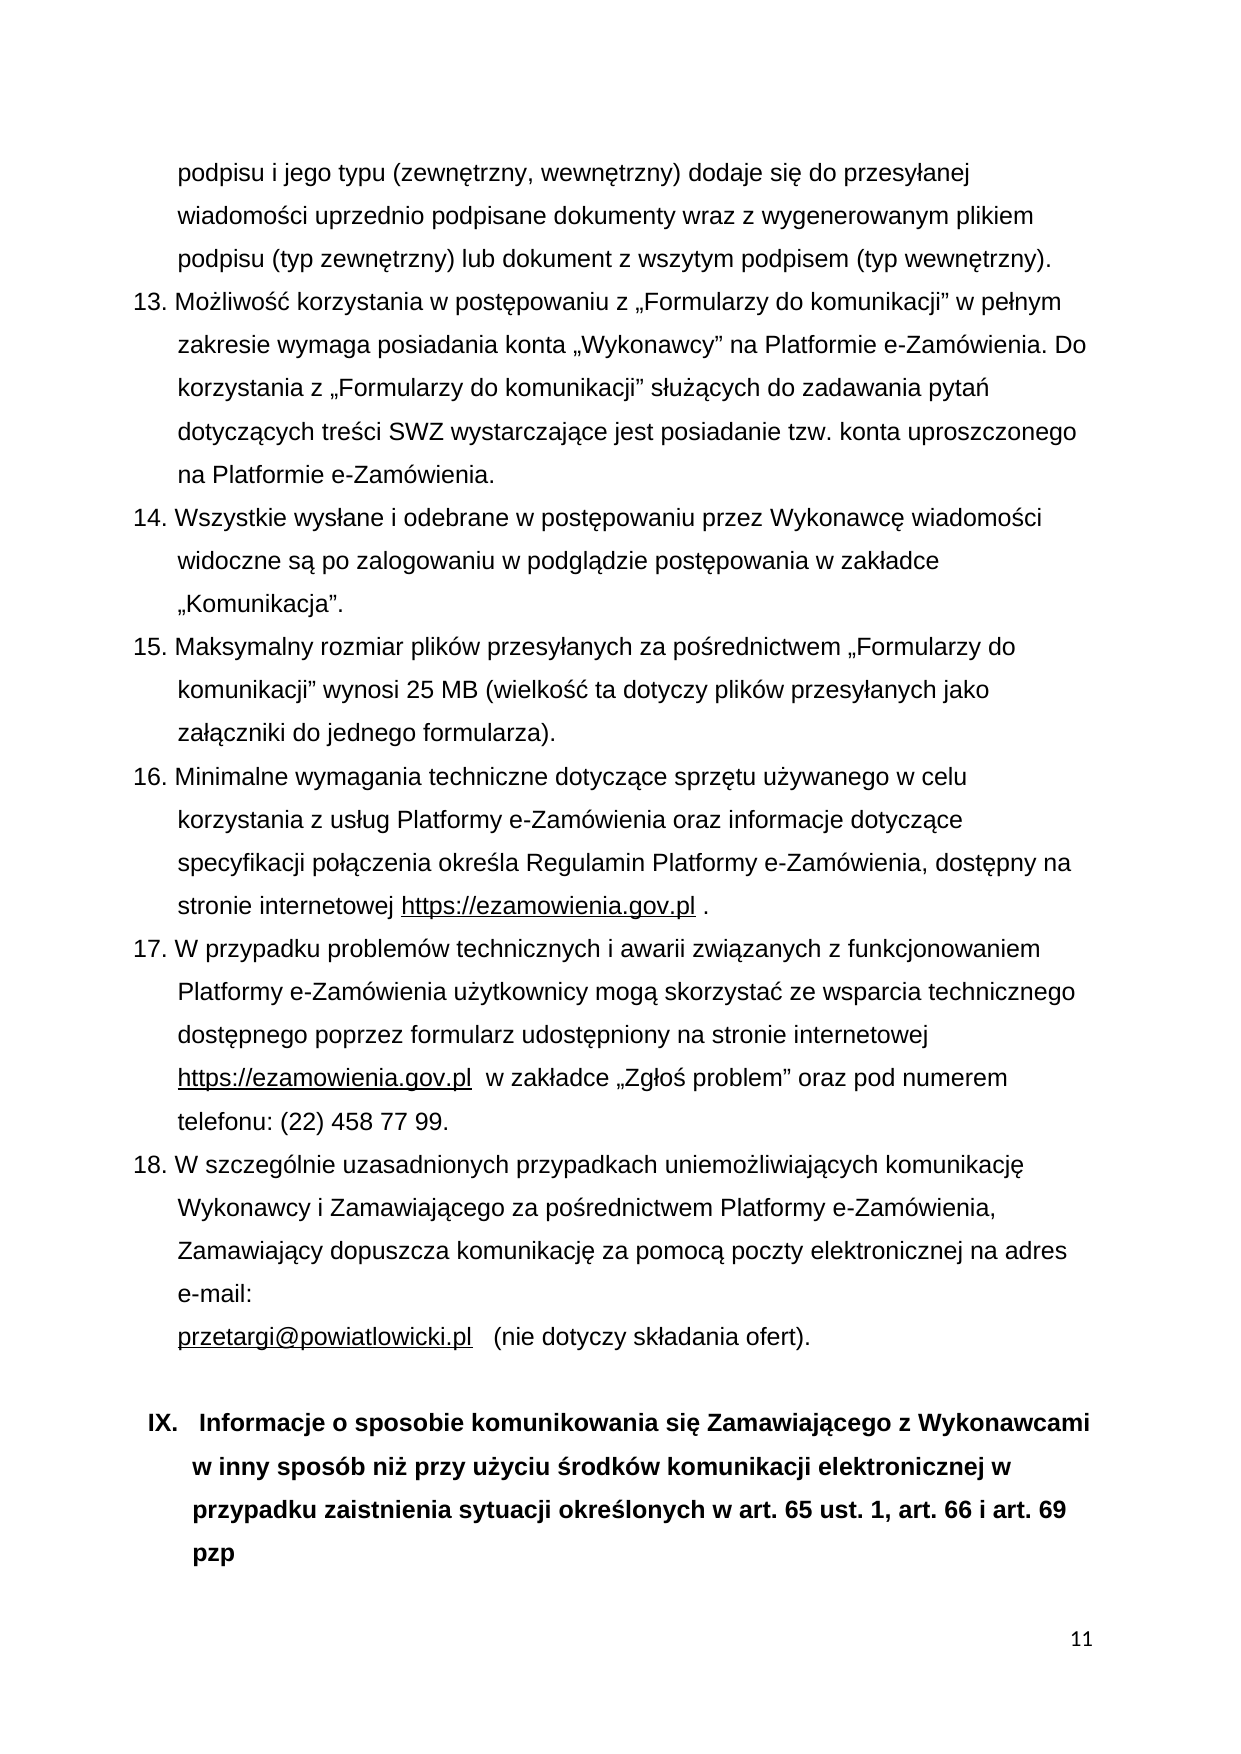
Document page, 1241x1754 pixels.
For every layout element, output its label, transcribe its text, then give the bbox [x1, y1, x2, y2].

list 15. Maksymalny rozmiar plików przesyłanych za pośrednictwem „Formularzy do komunikacji” wynosi 25 MB (wielkość ta dotyczy plików przesyłanych jako załączniki do jednego formularza). [133, 632, 1093, 747]
list 18. W szczególnie uzasadnionych przypadkach uniemożliwiających komunikację Wykonawcy i Zamawiającego za pośrednictwem Platformy e-Zamówienia, Zamawiający dopuszcza komunikację za pomocą poczty elektronicznej na adres e-mail: [133, 1150, 1093, 1308]
list przetargi@powiatlowicki.pl (nie dotyczy składania ofert). [177, 1322, 1093, 1351]
list 16. Minimalne wymagania techniczne dotyczące sprzętu używanego w celu korzystania z usług Platformy e-Zamówienia oraz informacje dotyczące specyfikacji połączenia określa Regulamin Platformy e-Zamówienia, dostępny na stronie internetowej https://ezamowienia.gov.pl . [133, 762, 1093, 920]
list 14. Wszystkie wysłane i odebrane w postępowaniu przez Wykonawcę wiadomości widoczne są po zalogowaniu w podglądzie postępowania w zakładce „Komunikacja”. [133, 503, 1093, 618]
list 13. Możliwość korzystania w postępowaniu z „Formularzy do komunikacji” w pełnym zakresie wymaga posiadania konta „Wykonawcy” na Platformie e-Zamówienia. Do korzystania z „Formularzy do komunikacji” służących do zadawania pytań dotyczących treści SWZ wystarczające jest posiadanie tzw. konta uproszczonego na Platformie e-Zamówienia. [133, 287, 1093, 488]
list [133, 158, 1093, 273]
list Informacje o sposobie komunikowania się Zamawiającego z Wykonawcami w inny sposób niż przy użyciu środków komunikacji elektronicznej w przypadku zaistnienia sytuacji określonych w art. 65 ust. 1, art. 66 i art. 69 pzp [148, 1408, 1093, 1567]
list 17. W przypadku problemów technicznych i awarii związanych z funkcjonowaniem Platformy e-Zamówienia użytkownicy mogą skorzystać ze wsparcia technicznego dostępnego poprzez formularz udostępniony na stronie internetowej https://ezamowienia.gov.pl w zakładce „Zgłoś problem” oraz pod numerem telefonu: (22) 458 77 99. [133, 934, 1093, 1135]
